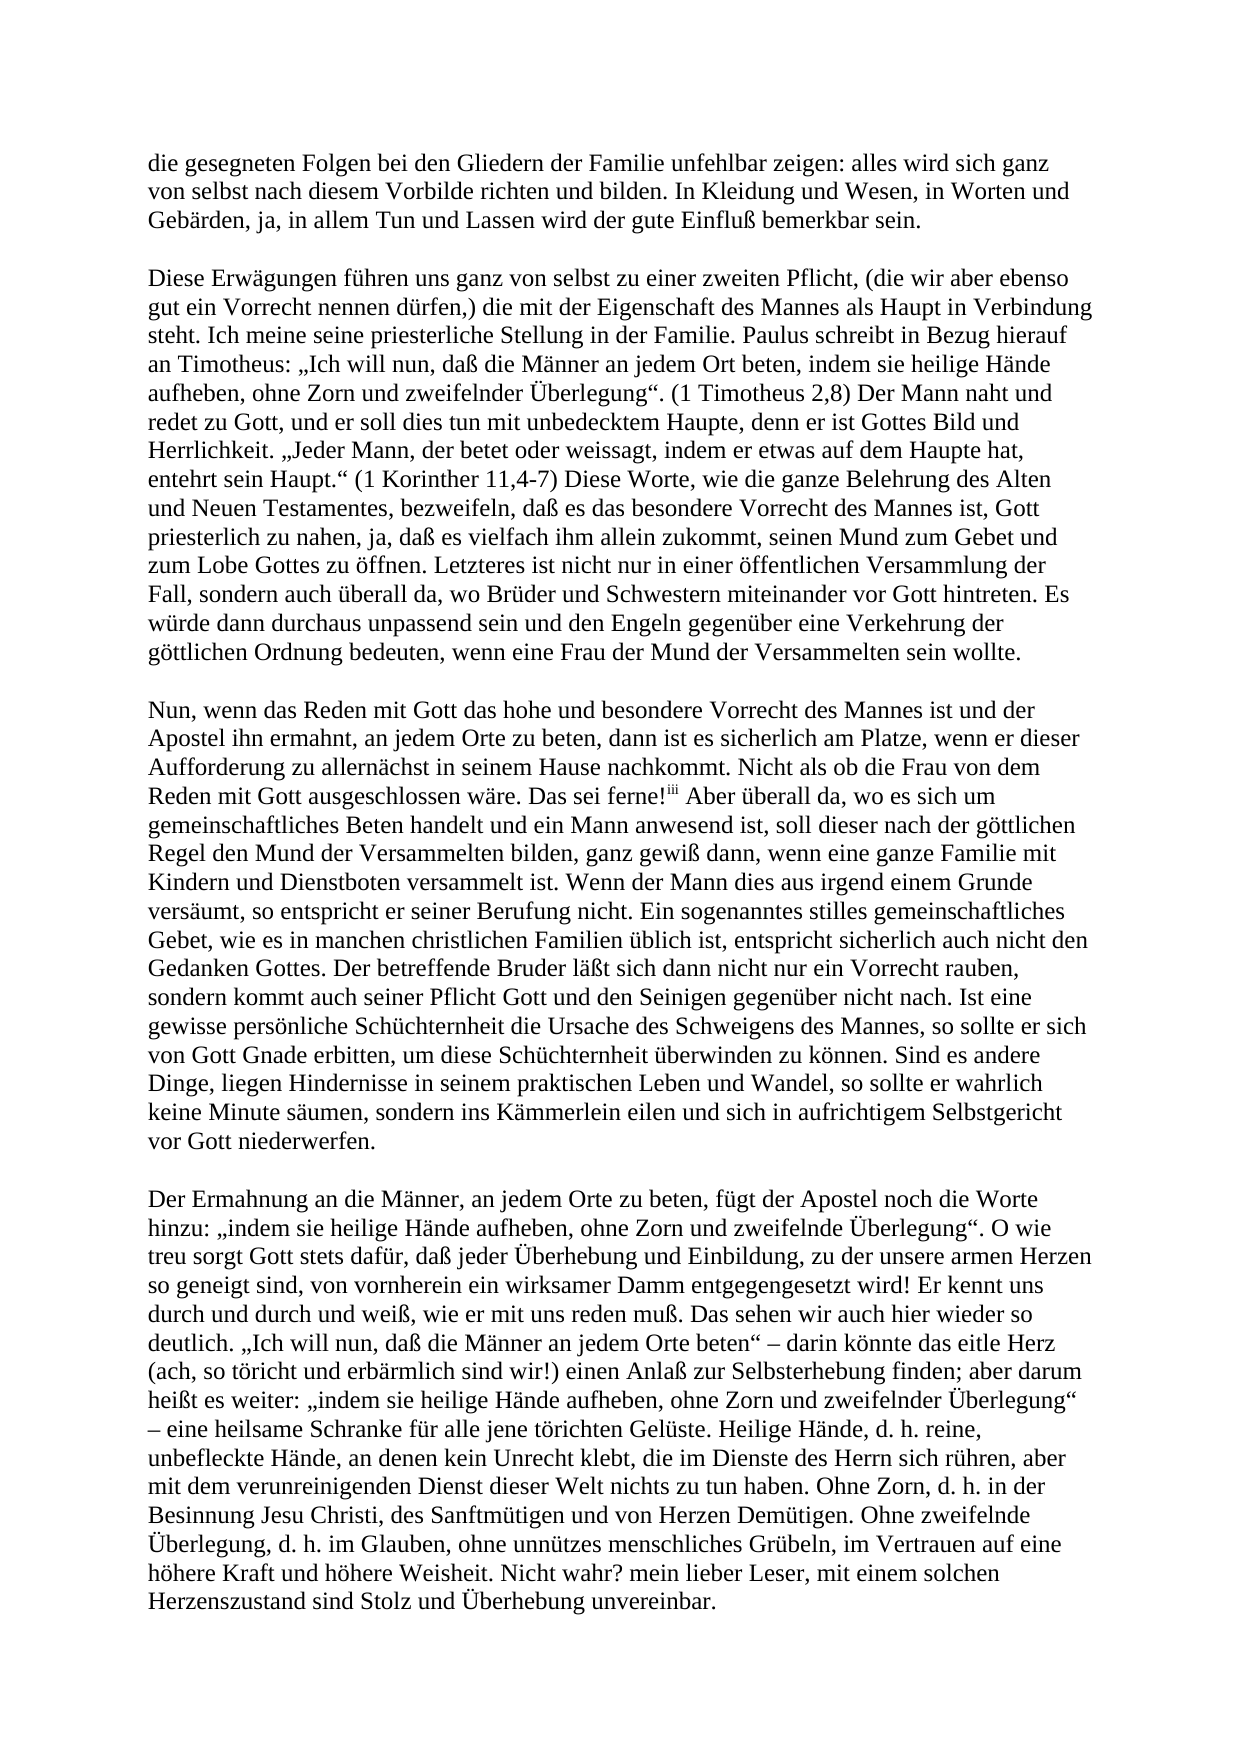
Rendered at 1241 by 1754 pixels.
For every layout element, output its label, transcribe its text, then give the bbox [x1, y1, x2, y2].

text Der Ermahnung an die Männer, an jedem Orte zu beten, fügt der Apostel noch die Worte hinzu: „indem sie heilige Hände aufheben, ohne Zorn und zweifelnde Überlegung“. O wie treu sorgt Gott stets dafür, daß jeder Überhebung und Einbildung, zu der unsere armen Herzen so geneigt sind, von vornherein ein wirksamer Damm entgegengesetzt wird! Er kennt uns durch und durch und weiß, wie er mit uns reden muß. Das sehen wir auch hier wieder so deutlich. „Ich will nun, daß die Männer an jedem Orte beten“ – darin könnte das eitle Herz (ach, so töricht und erbärmlich sind wir!) einen Anlaß zur Selbsterhebung finden; aber darum heißt es weiter: „indem sie heilige Hände aufheben, ohne Zorn und zweifelnder Überlegung“ – eine heilsame Schranke für alle jene törichten Gelüste. Heilige Hände, d. h. reine, unbefleckte Hände, an denen kein Unrecht klebt, die im Dienste des Herrn sich rühren, aber mit dem verunreinigenden Dienst dieser Welt nichts zu tun haben. Ohne Zorn, d. h. in der Besinnung Jesu Christi, des Sanftmütigen und von Herzen Demütigen. Ohne zweifelnde Überlegung, d. h. im Glauben, ohne unnützes menschliches Grübeln, im Vertrauen auf eine höhere Kraft und höhere Weisheit. Nicht wahr? mein lieber Leser, mit einem solchen Herzenszustand sind Stolz und Überhebung unvereinbar. [148, 1184, 1093, 1615]
text Nun, wenn das Reden mit Gott das hohe und besondere Vorrecht des Mannes ist und der Apostel ihn ermahnt, an jedem Orte zu beten, dann ist es sicherlich am Platze, wenn er dieser Aufforderung zu allernächst in seinem Hause nachkommt. Nicht als ob die Frau von dem Reden mit Gott ausgeschlossen wäre. Das sei ferne! Aber überall da, wo es sich um gemeinschaftliches Beten handelt und ein Mann anwesend ist, soll dieser nach der göttlichen Regel den Mund der Versammelten bilden, ganz gewiß dann, wenn eine ganze Familie mit Kindern und Dienstboten versammelt ist. Wenn der Mann dies aus irgend einem Grunde versäumt, so entspricht er seiner Berufung nicht. Ein sogenanntes stilles gemeinschaftliches Gebet, wie es in manchen christlichen Familien üblich ist, entspricht sicherlich auch nicht den Gedanken Gottes. Der betreffende Bruder läßt sich dann nicht nur ein Vorrecht rauben, sondern kommt auch seiner Pflicht Gott und den Seinigen gegenüber nicht nach. Ist eine gewisse persönliche Schüchternheit die Ursache des Schweigens des Mannes, so sollte er sich von Gott Gnade erbitten, um diese Schüchternheit überwinden zu können. Sind es andere Dinge, liegen Hindernisse in seinem praktischen Leben und Wandel, so sollte er wahrlich keine Minute säumen, sondern ins Kämmerlein eilen und sich in aufrichtigem Selbstgericht vor Gott niederwerfen. [148, 695, 1093, 1155]
text Diese Erwägungen führen uns ganz von selbst zu einer zweiten Pflicht, (die wir aber ebenso gut ein Vorrecht nennen dürfen,) die mit der Eigenschaft des Mannes als Haupt in Verbindung steht. Ich meine seine priesterliche Stellung in der Familie. Paulus schreibt in Bezug hierauf an Timotheus: „Ich will nun, daß die Männer an jedem Ort beten, indem sie heilige Hände aufheben, ohne Zorn und zweifelnder Überlegung“. (1 Timotheus 2,8) Der Mann naht und redet zu Gott, und er soll dies tun mit unbedecktem Haupte, denn er ist Gottes Bild und Herrlichkeit. „Jeder Mann, der betet oder weissagt, indem er etwas auf dem Haupte hat, entehrt sein Haupt.“ (1 Korinther 11,4-7) Diese Worte, wie die ganze Belehrung des Alten und Neuen Testamentes, bezweifeln, daß es das besondere Vorrecht des Mannes ist, Gott priesterlich zu nahen, ja, daß es vielfach ihm allein zukommt, seinen Mund zum Gebet und zum Lobe Gottes zu öffnen. Letzteres ist nicht nur in einer öffentlichen Versammlung der Fall, sondern auch überall da, wo Brüder und Schwestern miteinander vor Gott hintreten. Es würde dann durchaus unpassend sein und den Engeln gegenüber eine Verkehrung der göttlichen Ordnung bedeuten, wenn eine Frau der Mund der Versammelten sein wollte. [148, 263, 1093, 666]
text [148, 148, 1093, 234]
